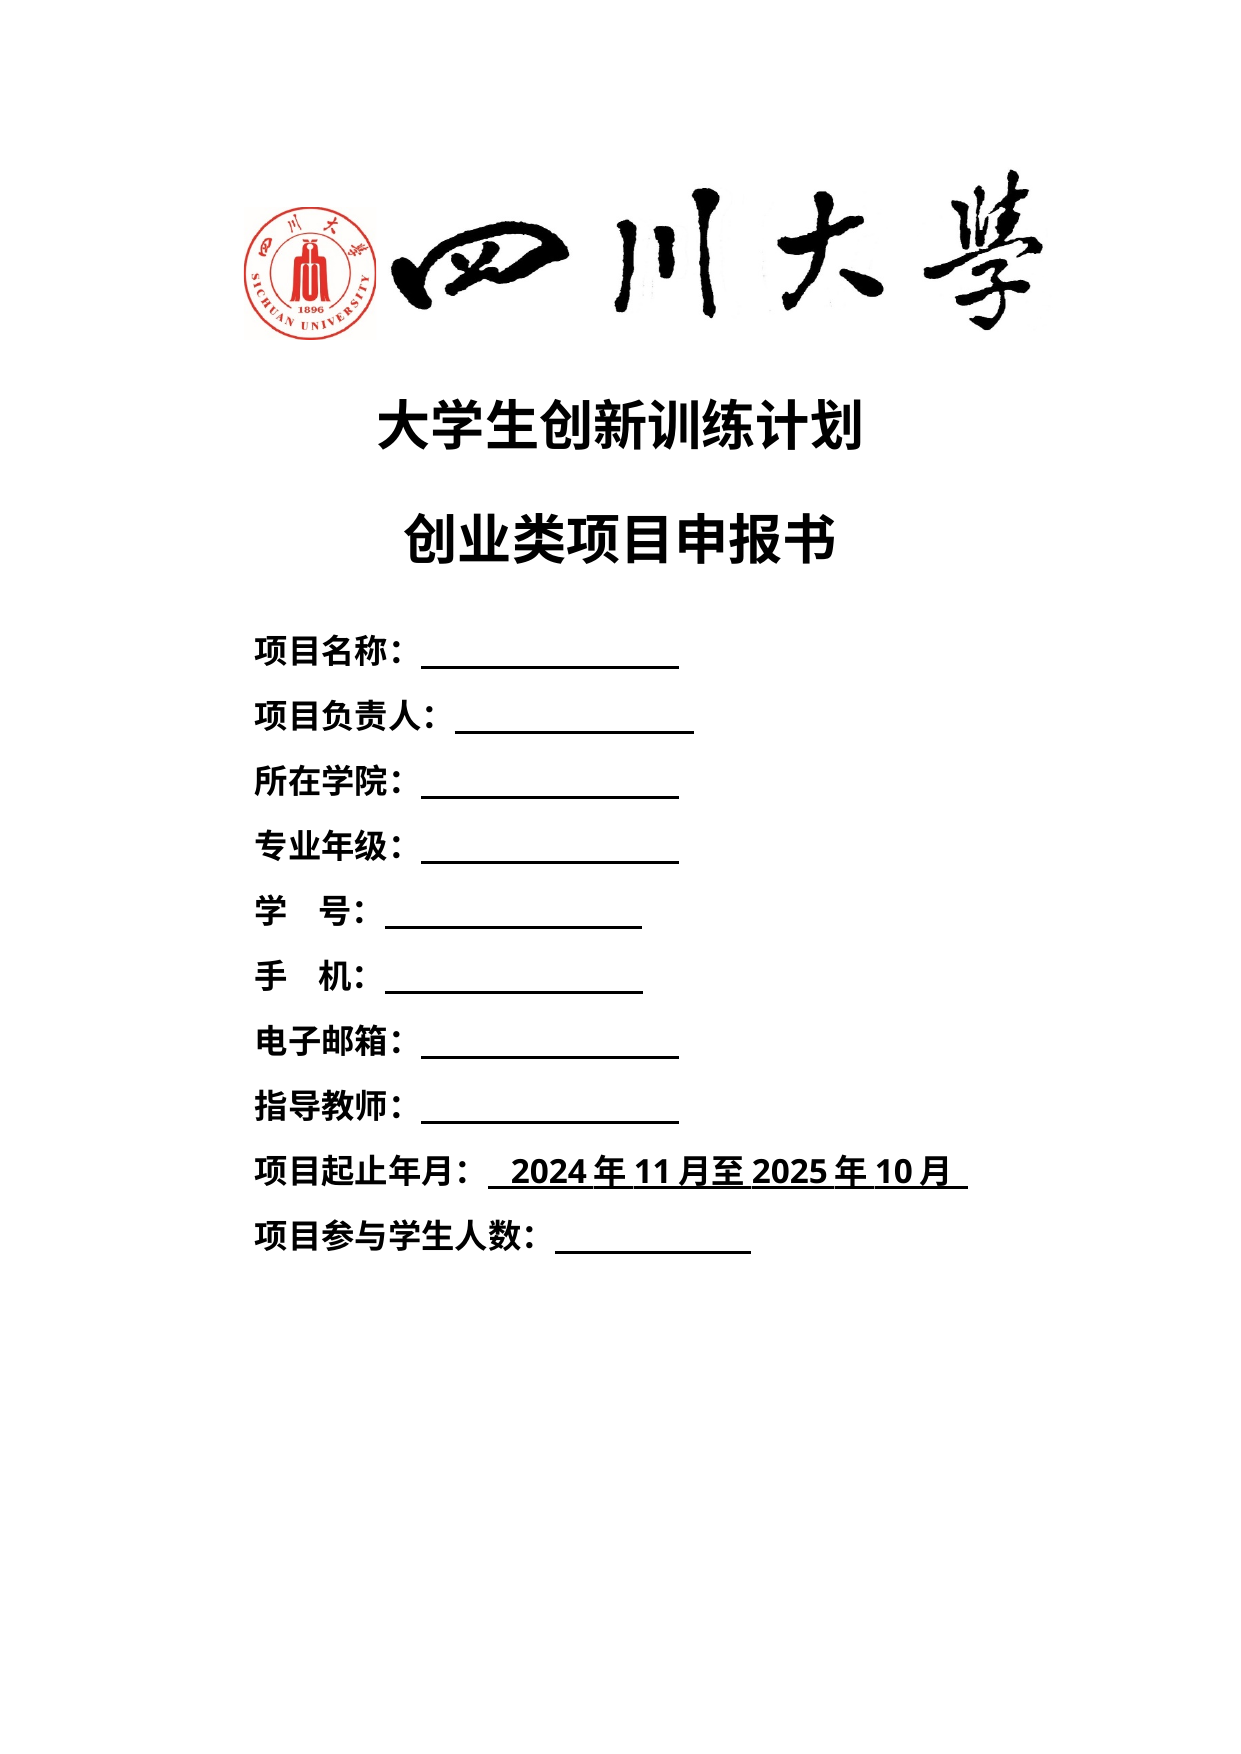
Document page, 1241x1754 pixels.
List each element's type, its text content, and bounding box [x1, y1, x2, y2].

text 手 机： [187, 942, 1053, 1007]
text 指导教师： [187, 1072, 1053, 1137]
text 学 号： [187, 877, 1053, 942]
text 创业类项目申报书 [187, 487, 1053, 584]
text 专业年级： [187, 812, 1053, 877]
text 电子邮箱： [187, 1007, 1053, 1072]
text 项目负责人： [187, 682, 1053, 747]
text 项目参与学生人数： [187, 1202, 1053, 1267]
text 项目起止年月： 2024年11月至2025年10月 [187, 1137, 1053, 1202]
picture [243, 162, 1053, 340]
text 所在学院： [187, 747, 1053, 812]
text 大学生创新训练计划 [187, 373, 1053, 471]
text 项目名称： [187, 617, 1053, 682]
